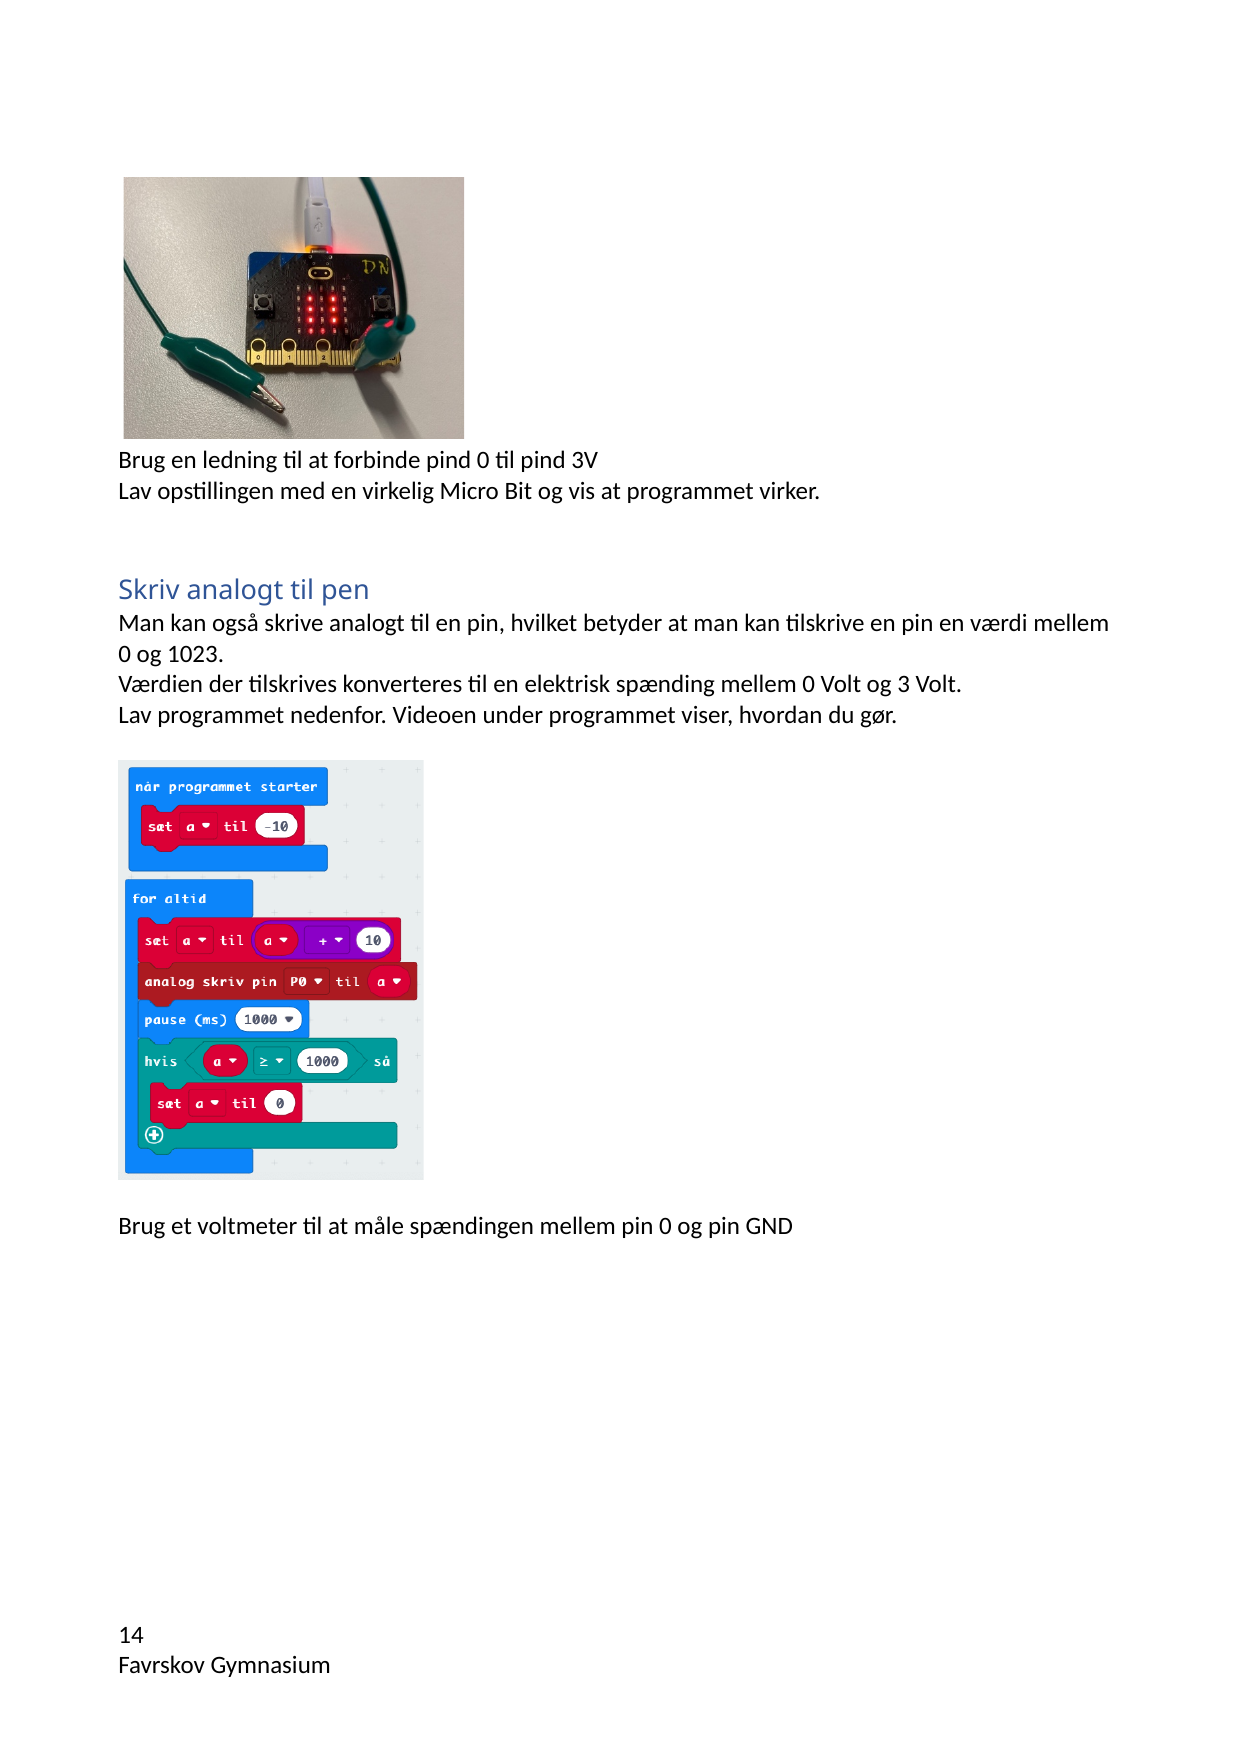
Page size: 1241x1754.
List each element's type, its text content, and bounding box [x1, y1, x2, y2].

text Brug en ledning til at forbinde pind 0 til pind 3V [118, 444, 1122, 475]
picture [118, 760, 424, 1180]
text Lav programmet nedenfor. Videoen under programmet viser, hvordan du gør. [118, 699, 1122, 729]
subtitle Skriv analogt til pen [118, 571, 1122, 607]
text Brug et voltmeter til at måle spændingen mellem pin 0 og pin GND [118, 1211, 1122, 1241]
text Værdien der tilskrives konverteres til en elektrisk spænding mellem 0 Volt og 3 Volt. [118, 668, 1122, 699]
text Lav opstillingen med en virkelig Micro Bit og vis at programmet virker. [118, 475, 1122, 505]
text Man kan også skrive analogt til en pin, hvilket betyder at man kan tilskrive en pin en værdi mellem 0 og 1023. [118, 607, 1122, 668]
picture [123, 177, 465, 439]
